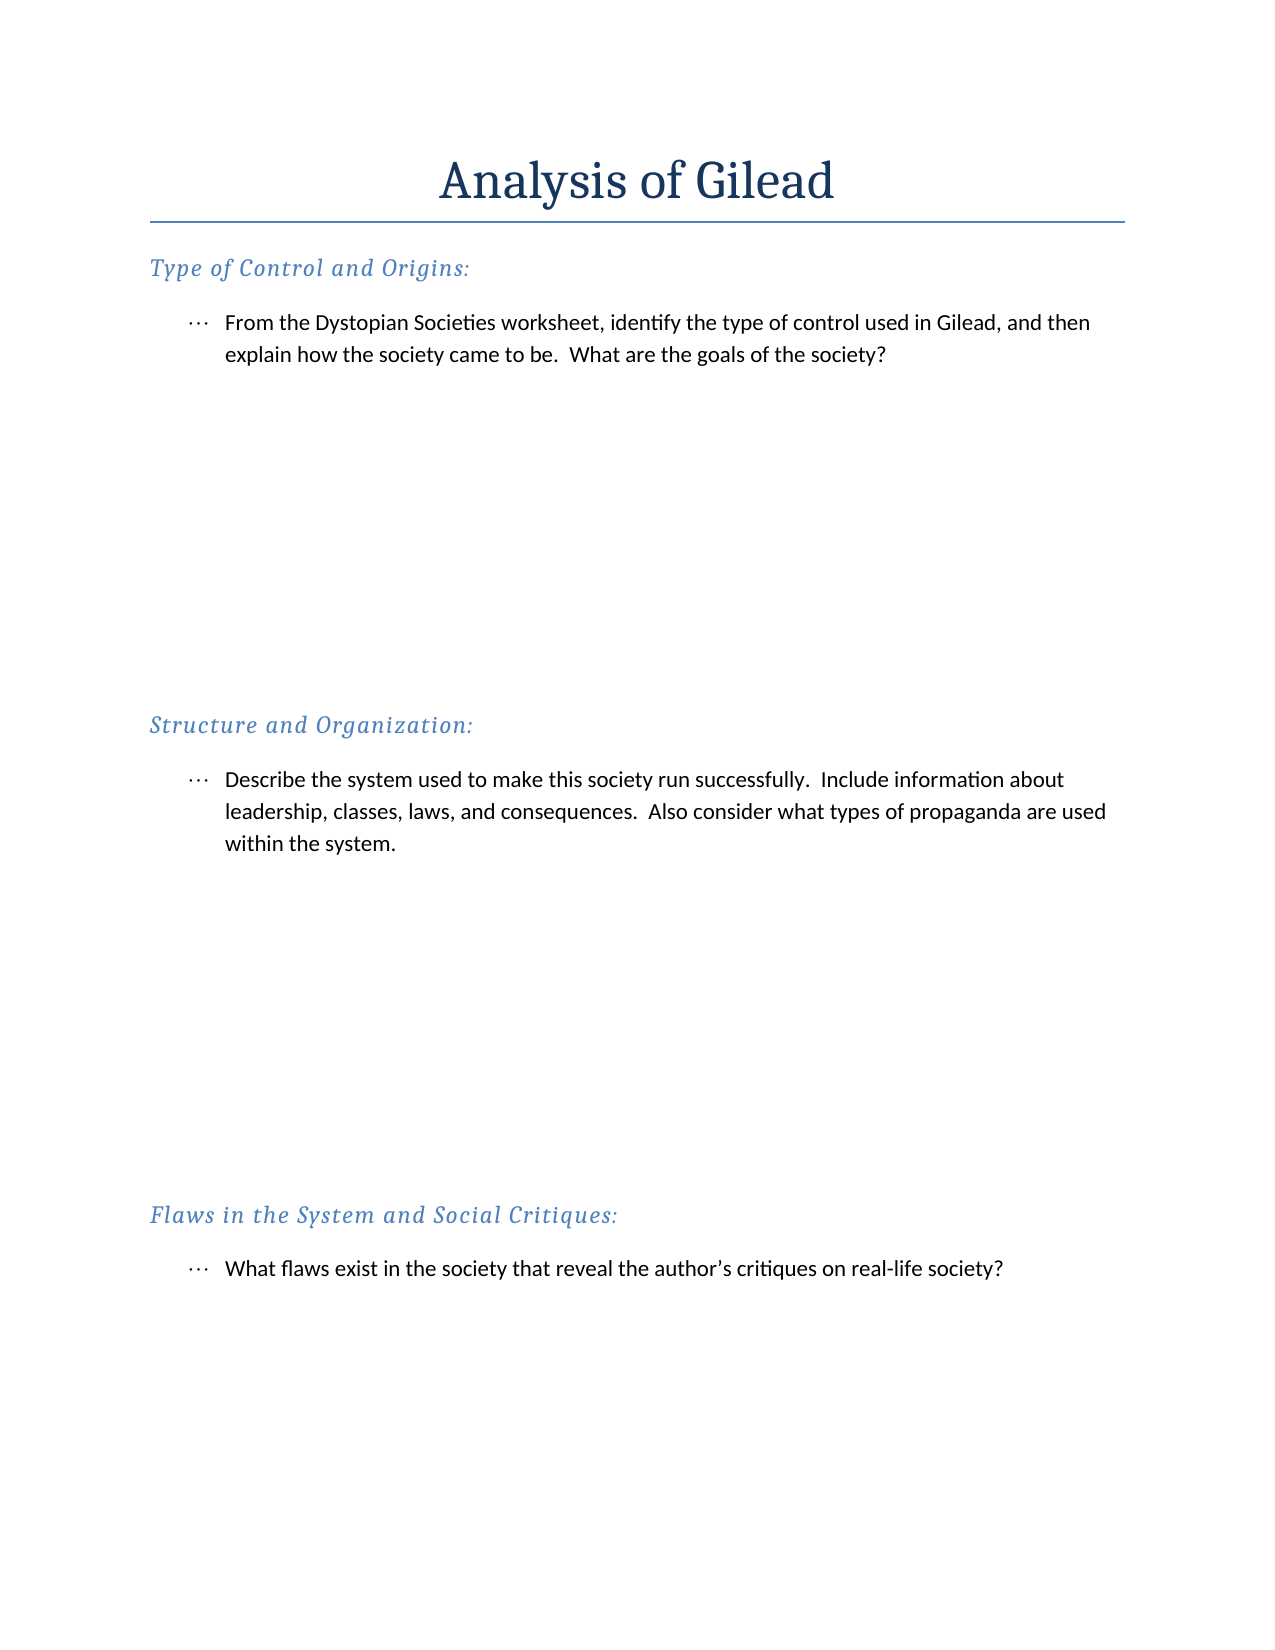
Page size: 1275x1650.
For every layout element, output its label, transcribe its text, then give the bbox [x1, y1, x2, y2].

list From the Dystopian Societies worksheet, identify the type of control used in Gilead, and then explain how the society came to be. What are the goals of the society? [187, 308, 1125, 368]
subtitle Type of Control and Origins: [150, 254, 1125, 283]
title Analysis of Gilead [150, 150, 1125, 221]
list Describe the system used to make this society run successfully. Include information about leadership, classes, laws, and consequences. Also consider what types of propaganda are used within the system. [187, 765, 1125, 857]
list What flaws exist in the society that reveal the author’s critiques on real-life society? [187, 1254, 1125, 1282]
subtitle Flaws in the System and Social Critiques: [150, 1201, 1125, 1229]
subtitle Structure and Organization: [150, 711, 1125, 740]
